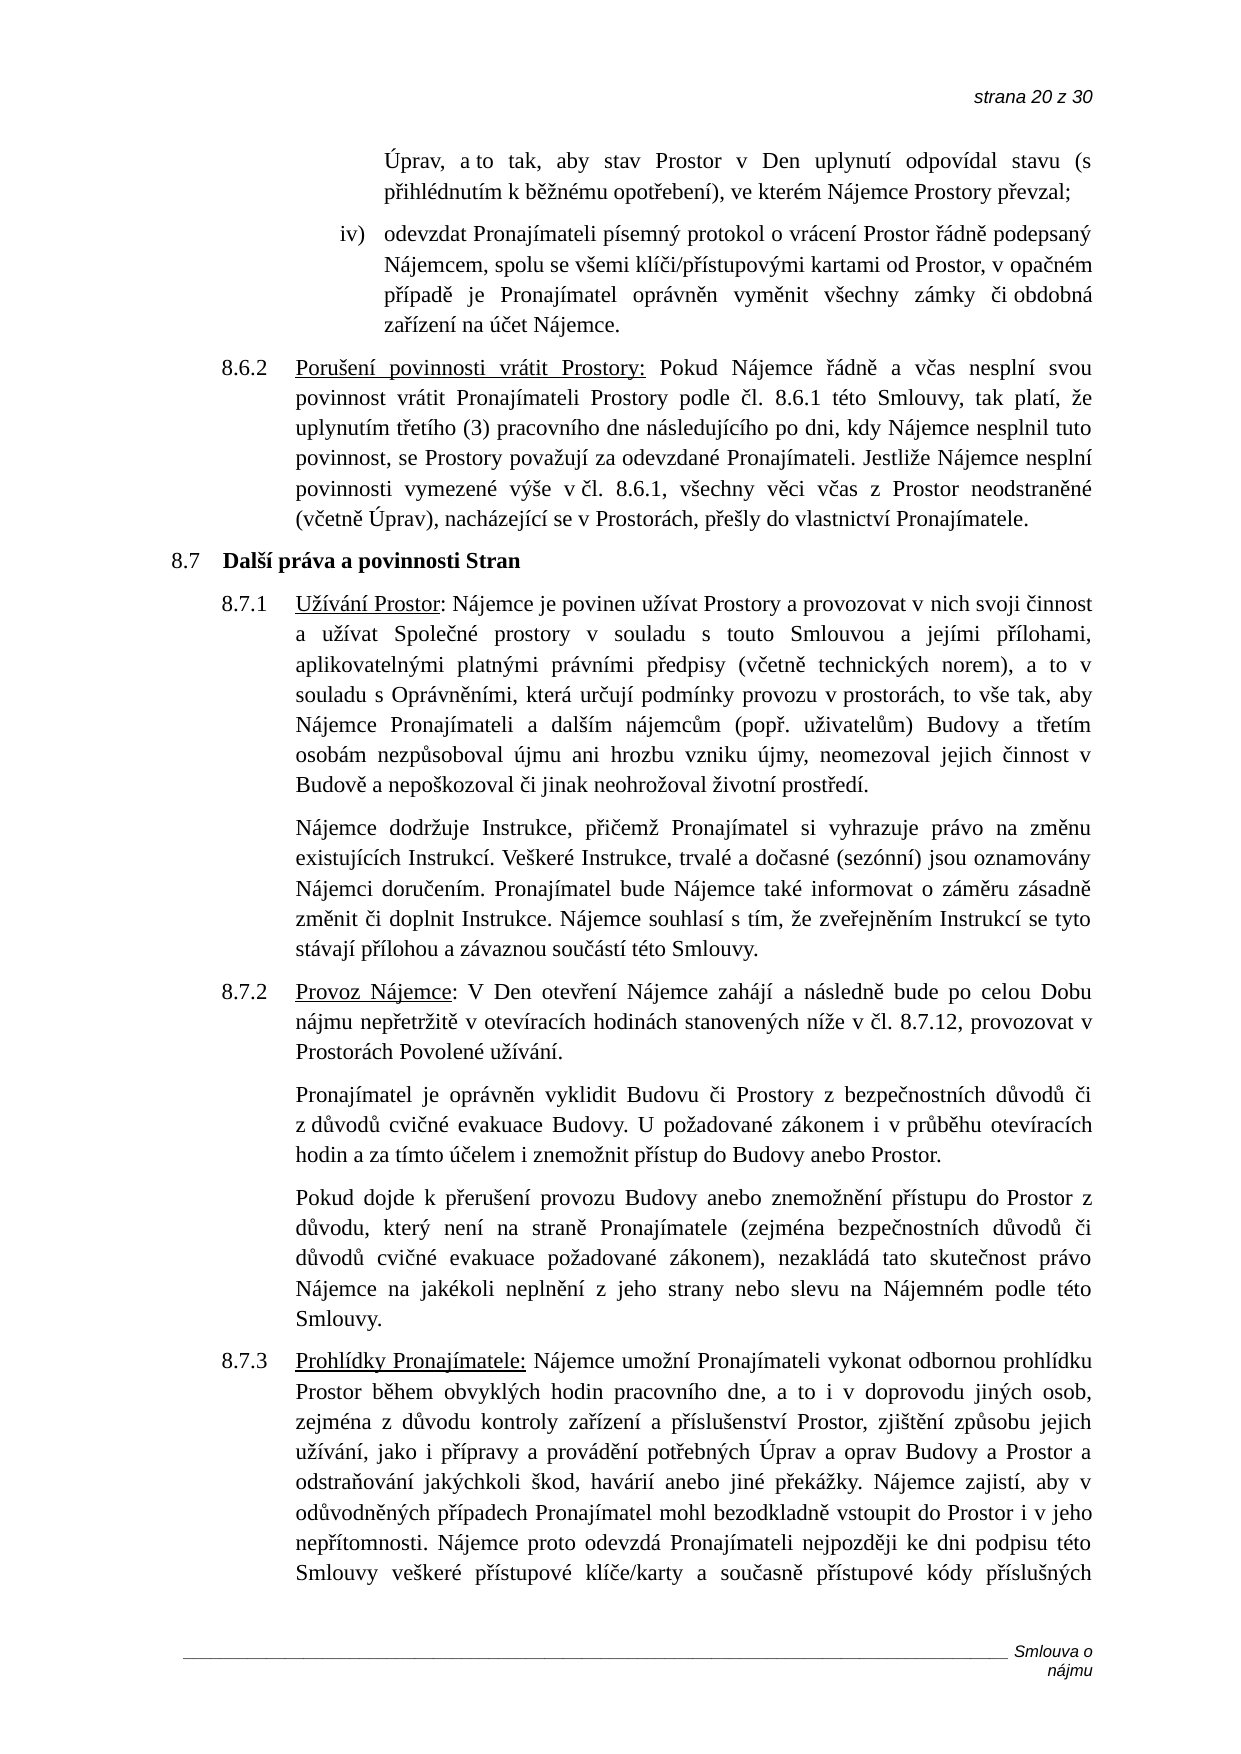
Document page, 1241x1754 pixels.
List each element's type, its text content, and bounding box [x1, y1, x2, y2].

subtitle Porušení povinnosti vrátit Prostory: Pokud Nájemce řádně a včas nesplní svou povinnost vrátit Pronajímateli Prostory podle čl. 8.6.1 této Smlouvy, tak platí, že uplynutím třetího (3) pracovního dne následujícího po dni, kdy Nájemce nesplnil tuto povinnost, se Prostory považují za odevzdané Pronajímateli. Jestliže Nájemce nesplní povinnosti vymezené výše v čl. 8.6.1, všechny věci včas z Prostor neodstraněné (včetně Úprav), nacházející se v Prostorách, přešly do vlastnictví Pronajímatele. [221, 354, 1093, 531]
subtitle Nájemce dodržuje Instrukce, přičemž Pronajímatel si vyhrazuje právo na změnu existujících Instrukcí. Veškeré Instrukce, trvalé a dočasné (sezónní) jsou oznamovány Nájemci doručením. Pronajímatel bude Nájemce také informovat o záměru zásadně změnit či doplnit Instrukce. Nájemce souhlasí s tím, že zveřejněním Instrukcí se tyto stávají přílohou a závaznou součástí této Smlouvy. [295, 814, 1093, 961]
subtitle odevzdat Pronajímateli písemný protokol o vrácení Prostor řádně podepsaný Nájemcem, spolu se všemi klíči/přístupovými kartami od Prostor, v opačném případě je Pronajímatel oprávněn vyměnit všechny zámky či obdobná zařízení na účet Nájemce. [339, 221, 1093, 337]
subtitle Pronajímatel je oprávněn vyklidit Budovu či Prostory z bezpečnostních důvodů či z důvodů cvičné evakuace Budovy. U požadované zákonem i v průběhu otevíracích hodin a za tímto účelem i znemožnit přístup do Budovy anebo Prostor. [295, 1081, 1093, 1168]
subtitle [221, 1348, 1093, 1585]
subtitle Provoz Nájemce: V Den otevření Nájemce zahájí a následně bude po celou Dobu nájmu nepřetržitě v otevíracích hodinách stanovených níže v čl. 8.7.12, provozovat v Prostorách Povolené užívání. [221, 978, 1093, 1064]
subtitle Užívání Prostor: Nájemce je povinen užívat Prostory a provozovat v nich svoji činnost a užívat Společné prostory v souladu s touto Smlouvou a jejími přílohami, aplikovatelnými platnými právními předpisy (včetně technických norem), a to v souladu s Oprávněními, která určují podmínky provozu v prostorách, to vše tak, aby Nájemce Pronajímateli a dalším nájemcům (popř. uživatelům) Budovy a třetím osobám nezpůsoboval újmu ani hrozbu vzniku újmy, neomezoval jejich činnost v Budově a nepoškozoval či jinak neohrožoval životní prostředí. [221, 590, 1093, 798]
subtitle Další práva a povinnosti Stran [171, 548, 1093, 574]
subtitle Pokud dojde k přerušení provozu Budovy anebo znemožnění přístupu do Prostor z důvodu, který není na straně Pronajímatele (zejména bezpečnostních důvodů či důvodů cvičné evakuace požadované zákonem), nezakládá tato skutečnost právo Nájemce na jakékoli neplnění z jeho strany nebo slevu na Nájemném podle této Smlouvy. [295, 1184, 1093, 1331]
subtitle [339, 148, 1093, 204]
